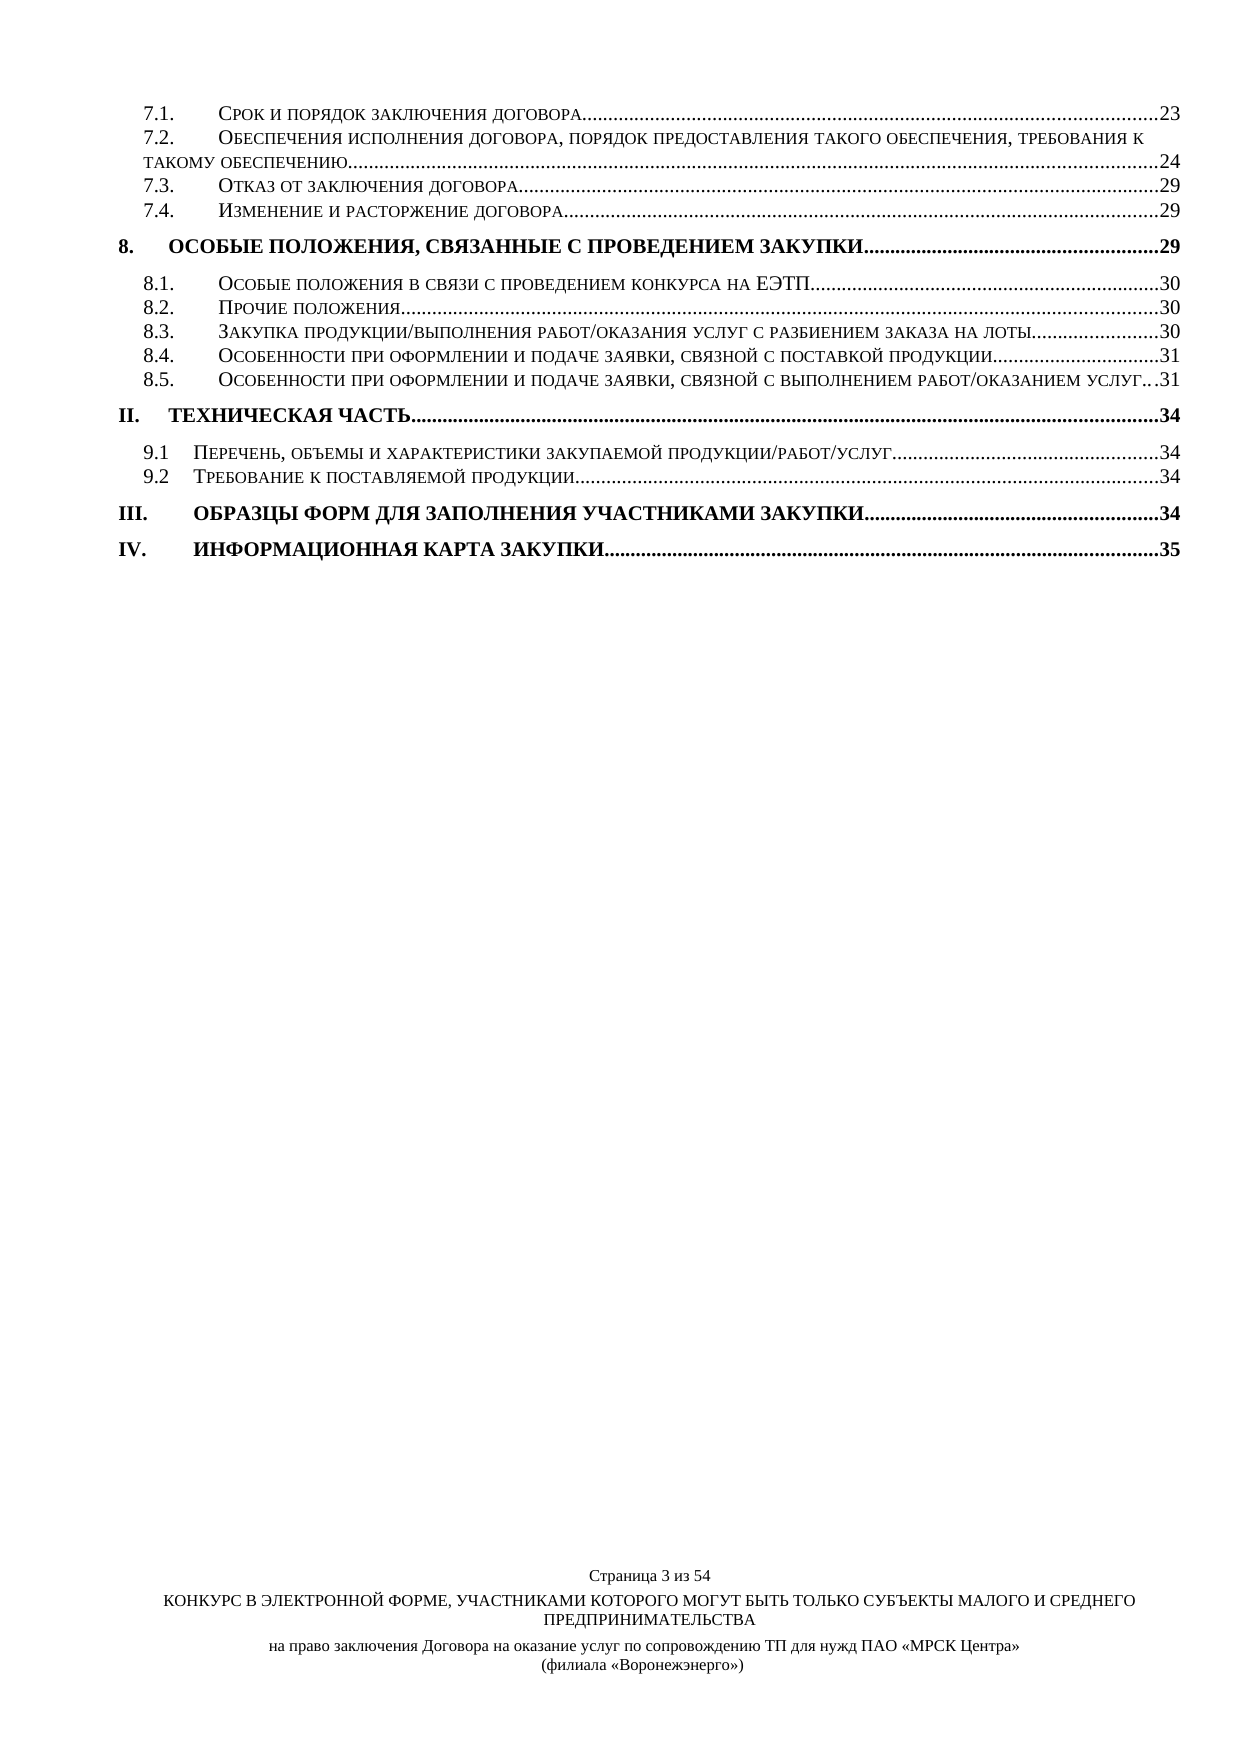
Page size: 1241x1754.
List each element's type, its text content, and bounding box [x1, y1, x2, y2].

text 8. ОСОБЫЕ ПОЛОЖЕНИЯ, СВЯЗАННЫЕ С ПРОВЕДЕНИЕМ ЗАКУПКИ 29 [118, 234, 1181, 258]
text 7.3. Отказ от заключения договора 29 [143, 173, 1181, 197]
text 9.1 Перечень, объемы и характеристики закупаемой продукции/работ/услуг 34 [143, 440, 1181, 464]
text 7.1. Срок и порядок заключения договора 23 [143, 101, 1181, 125]
text 8.5. Особенности при оформлении и подаче заявки, связной с выполнением работ/оказанием услуг. 31 [143, 367, 1181, 391]
text 8.2. Прочие положения 30 [143, 295, 1181, 319]
text 8.4. Особенности при оформлении и подаче заявки, связной с поставкой продукции 31 [143, 343, 1181, 367]
text 7.2. Обеспечения исполнения договора, порядок предоставления такого обеспечения, требования к такому обеспечению 24 [143, 125, 1181, 173]
text 9.2 Требование к поставляемой продукции 34 [143, 464, 1181, 488]
text 7.4. Изменение и расторжение договора 29 [143, 197, 1181, 222]
text III. ОБРАЗЦЫ ФОРМ ДЛЯ ЗАПОЛНЕНИЯ УЧАСТНИКАМИ ЗАКУПКИ 34 [118, 501, 1181, 525]
text IV. ИНФОРМАЦИОННАЯ КАРТА ЗАКУПКИ 35 [118, 537, 1181, 561]
text 8.1. Особые положения в связи с проведением конкурса на ЕЭТП 30 [143, 271, 1181, 295]
text II. ТЕХНИЧЕСКАЯ ЧАСТЬ 34 [118, 403, 1181, 427]
text 8.3. Закупка продукции/выполнения работ/оказания услуг с разбиением заказа на лоты 30 [143, 319, 1181, 343]
